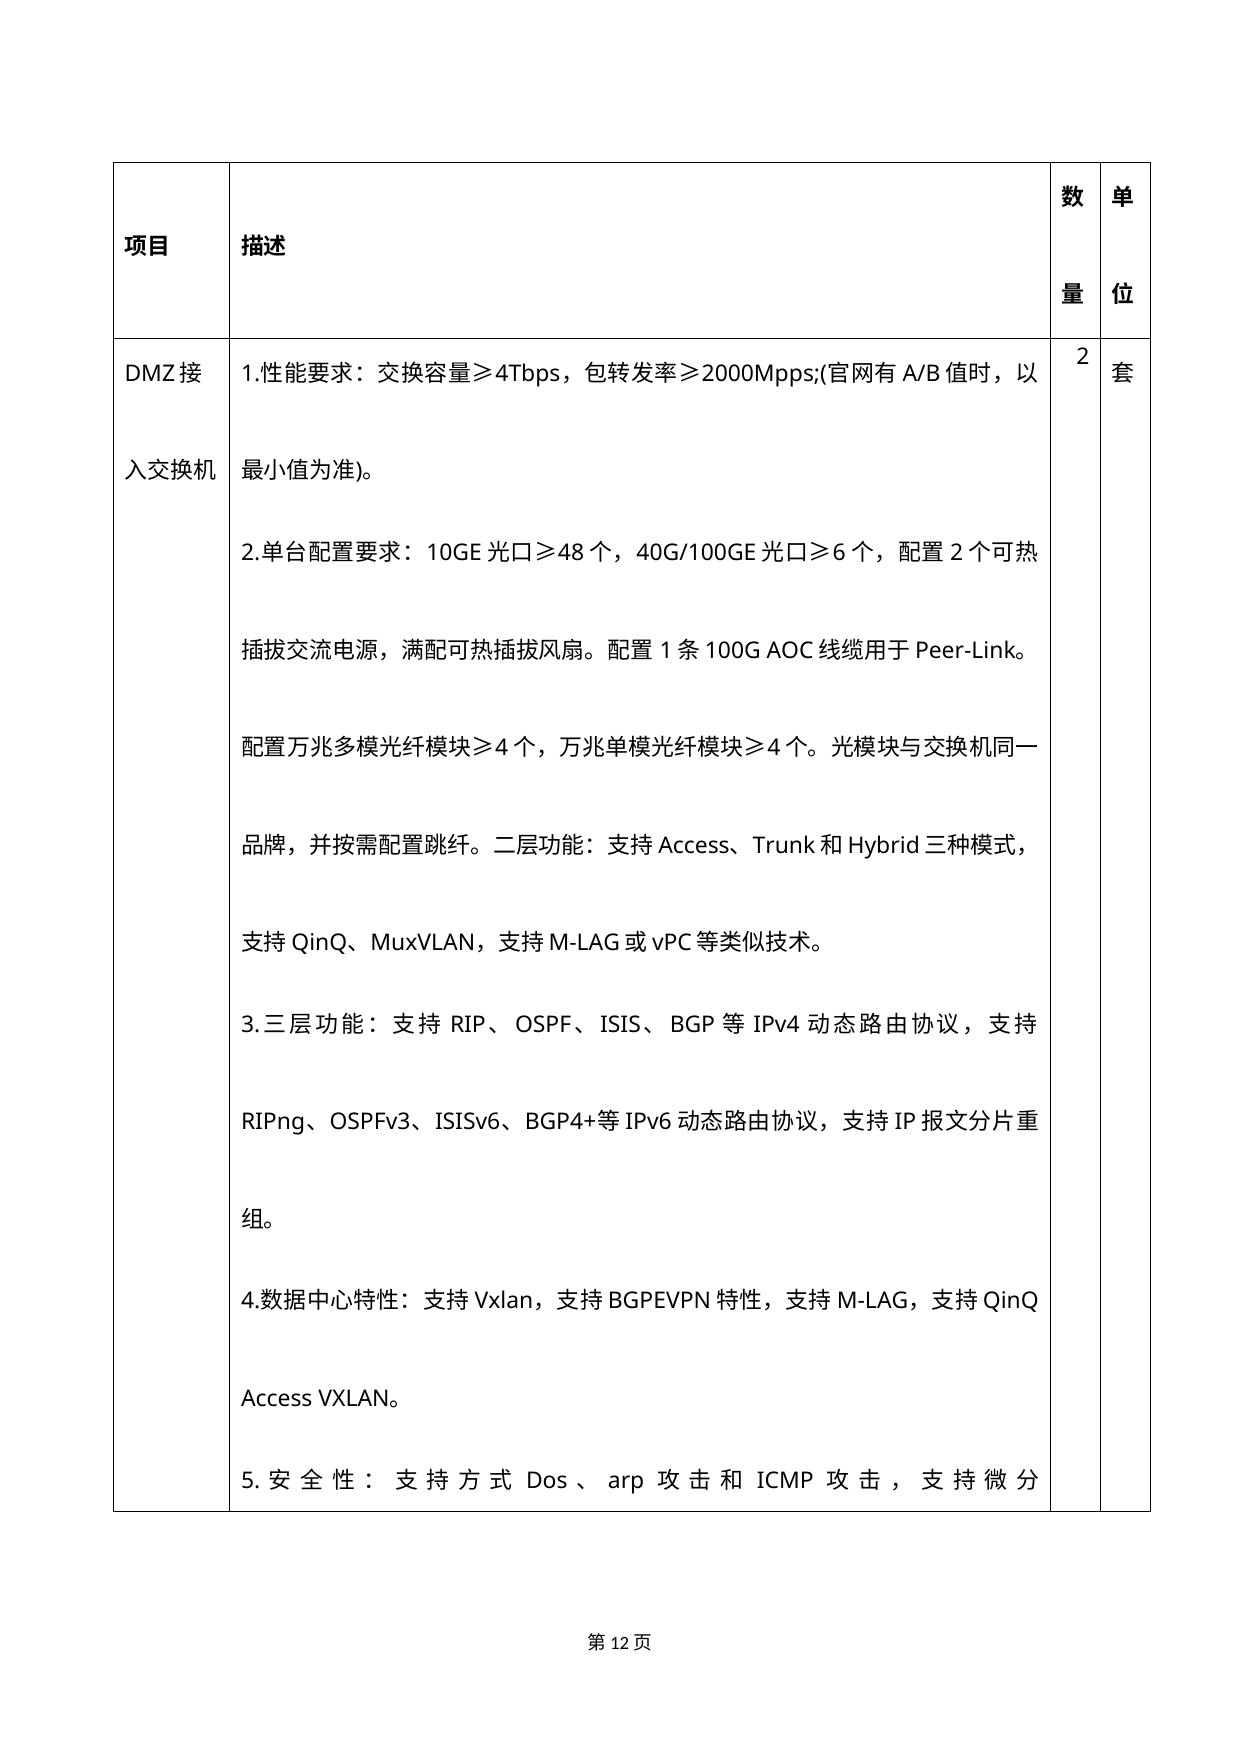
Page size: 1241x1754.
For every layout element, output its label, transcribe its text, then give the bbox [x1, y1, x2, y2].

table_header 描述 [230, 163, 1050, 338]
table_header 单位 [1101, 163, 1150, 338]
table_header 项目 [114, 163, 229, 338]
table_header 数量 [1051, 163, 1100, 338]
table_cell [230, 339, 1050, 1511]
table_cell 2 [1051, 339, 1100, 1511]
table_cell 套 [1101, 339, 1150, 1511]
table_cell DMZ接入交换机 [114, 339, 229, 1511]
